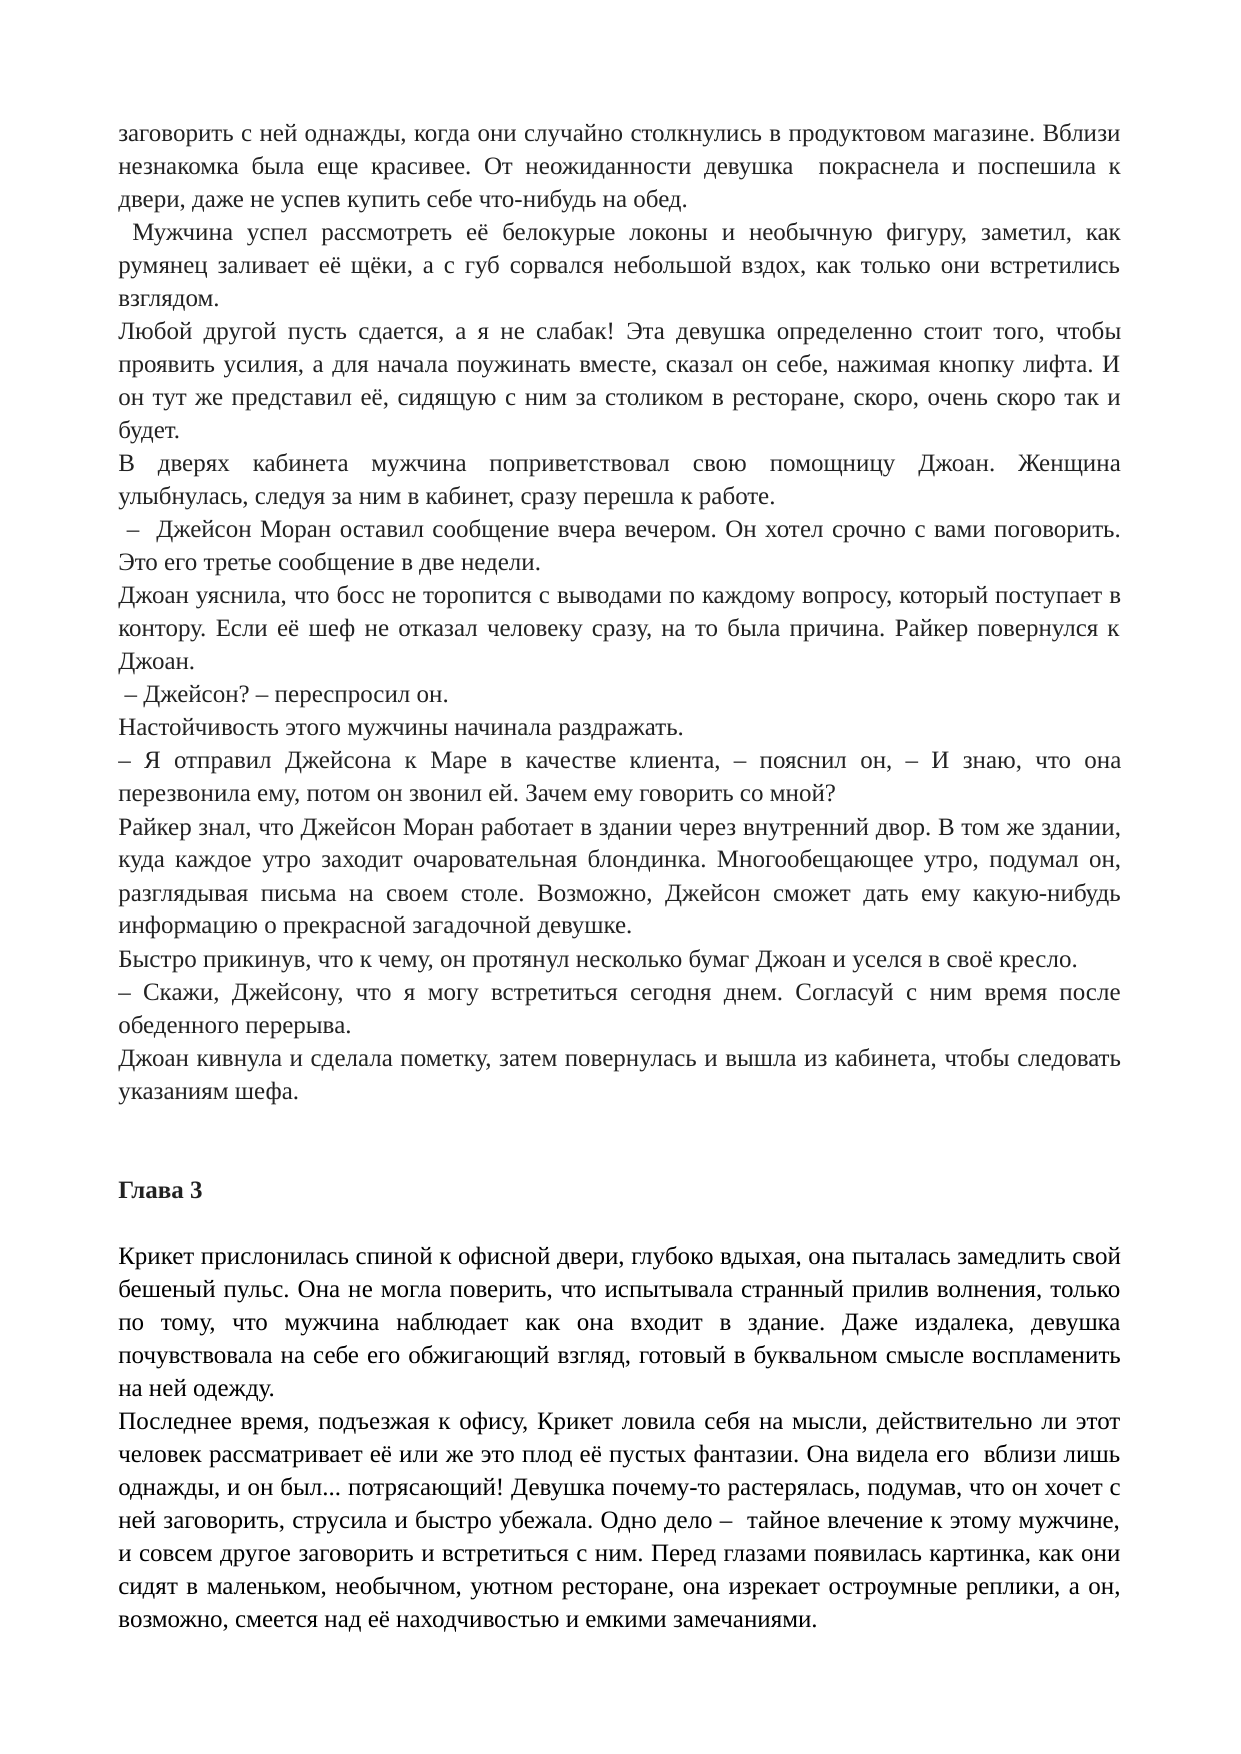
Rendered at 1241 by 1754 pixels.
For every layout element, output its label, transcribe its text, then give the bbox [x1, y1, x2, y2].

text – Скажи, Джейсону, что я могу встретиться сегодня днем. Согласуй с ним время после обеденного перерыва. [118, 977, 1122, 1038]
text Райкер знал, что Джейсон Моран работает в здании через внутренний двор. В том же здании, куда каждое утро заходит очаровательная блондинка. Многообещающее утро, подумал он, разглядывая письма на своем столе. Возможно, Джейсон сможет дать ему какую-нибудь информацию о прекрасной загадочной девушке. [118, 812, 1122, 939]
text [118, 118, 1122, 213]
text Любой другой пусть сдается, а я не слабак! Эта девушка определенно стоит того, чтобы проявить усилия, а для начала поужинать вместе, сказал он себе, нажимая кнопку лифта. И он тут же представил её, сидящую с ним за столиком в ресторане, скоро, очень скоро так и будет. [118, 316, 1122, 444]
text Джоан уяснила, что босс не торопится с выводами по каждому вопросу, который поступает в контору. Если её шеф не отказал человеку сразу, на то была причина. Райкер повернулся к Джоан. [118, 580, 1122, 675]
text Глава 3 [118, 1175, 1122, 1203]
text В дверях кабинета мужчина поприветствовал свою помощницу Джоан. Женщина улыбнулась, следуя за ним в кабинет, сразу перешла к работе. [118, 448, 1122, 510]
text Мужчина успел рассмотреть её белокурые локоны и необычную фигуру, заметил, как румянец заливает её щёки, а с губ сорвался небольшой вздох, как только они встретились взглядом. [118, 217, 1122, 312]
text – Джейсон Моран оставил сообщение вчера вечером. Он хотел срочно с вами поговорить. Это его третье сообщение в две недели. [118, 514, 1122, 576]
text – Джейсон? – переспросил он. [118, 679, 1122, 708]
text Быстро прикинув, что к чему, он протянул несколько бумаг Джоан и уселся в своё кресло. [118, 944, 1122, 972]
text Джоан кивнула и сделала пометку, затем повернулась и вышла из кабинета, чтобы следовать указаниям шефа. [118, 1043, 1122, 1104]
text Крикет прислонилась спиной к офисной двери, глубоко вдыхая, она пыталась замедлить свой бешеный пульс. Она не могла поверить, что испытывала странный прилив волнения, только по тому, что мужчина наблюдает как она входит в здание. Даже издалека, девушка почувствовала на себе его обжигающий взгляд, готовый в буквальном смысле воспламенить на ней одежду. [118, 1241, 1122, 1402]
text Последнее время, подъезжая к офису, Крикет ловила себя на мысли, действительно ли этот человек рассматривает её или же это плод её пустых фантазии. Она видела его вблизи лишь однажды, и он был... потрясающий! Девушка почему-то растерялась, подумав, что он хочет с ней заговорить, струсила и быстро убежала. Одно дело – тайное влечение к этому мужчине, и совсем другое заговорить и встретиться с ним. Перед глазами появилась картинка, как они сидят в маленьком, необычном, уютном ресторане, она изрекает остроумные реплики, а он, возможно, смеется над её находчивостью и емкими замечаниями. [118, 1406, 1122, 1633]
text – Я отправил Джейсона к Маре в качестве клиента, – пояснил он, – И знаю, что она перезвонила ему, потом он звонил ей. Зачем ему говорить со мной? [118, 746, 1122, 807]
text Настойчивость этого мужчины начинала раздражать. [118, 712, 1122, 741]
